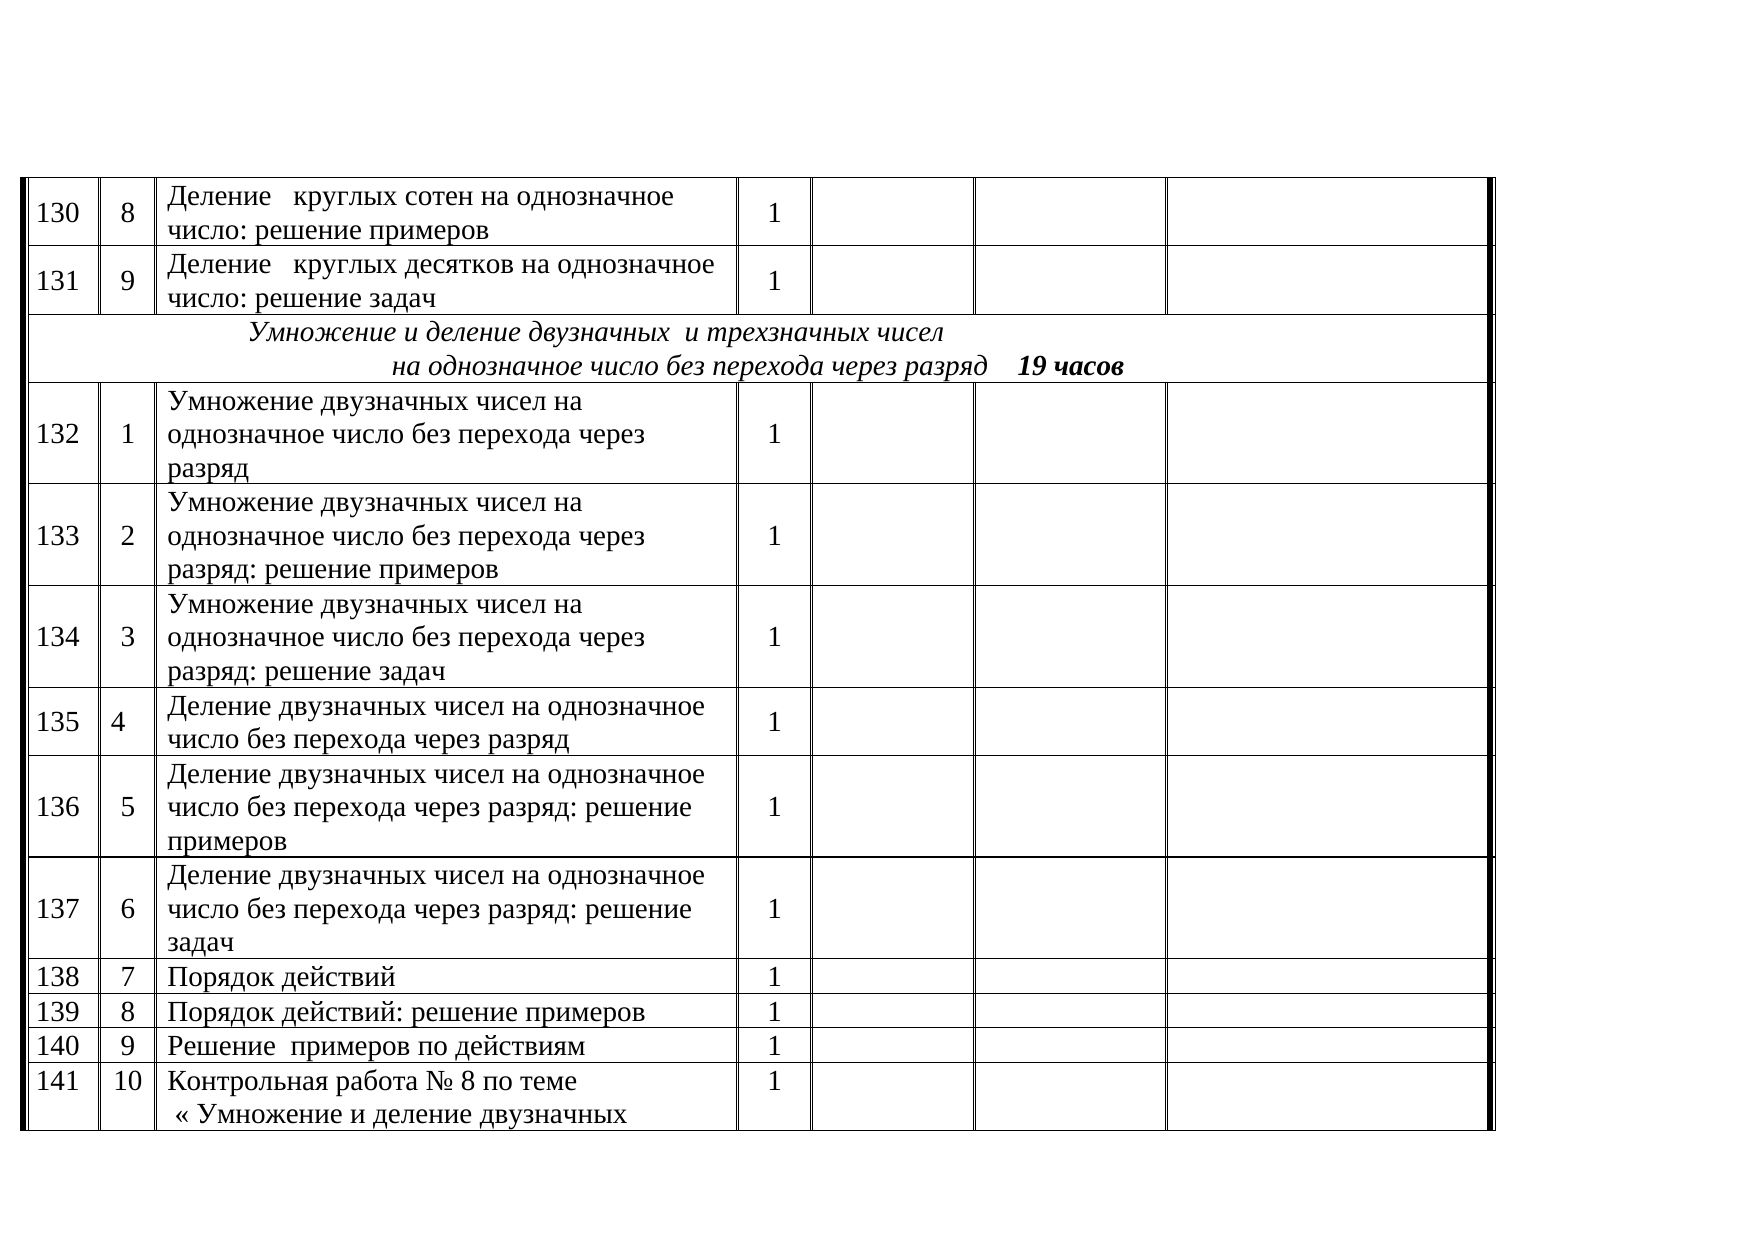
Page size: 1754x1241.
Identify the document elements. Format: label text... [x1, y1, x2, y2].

table_cell [813, 586, 973, 687]
table_cell 1 [739, 178, 810, 245]
table_cell [813, 959, 973, 993]
table_cell 136 [29, 756, 98, 856]
table_cell [976, 484, 1165, 585]
table_cell 2 [101, 484, 154, 585]
table_cell 1 [739, 383, 810, 483]
table_cell [813, 994, 973, 1027]
table_cell 1 [739, 1028, 810, 1062]
table_cell 8 [101, 178, 154, 245]
table_cell [1168, 484, 1487, 585]
table_cell 1 [739, 858, 810, 958]
table_cell 1 [739, 586, 810, 687]
table_cell [1168, 959, 1487, 993]
table_cell 137 [29, 858, 98, 958]
table_cell 130 [29, 178, 98, 245]
table_cell [976, 178, 1165, 245]
table_cell 133 [29, 484, 98, 585]
table_cell [1168, 178, 1487, 245]
table_cell Умножение двузначных чисел на однозначное число без перехода через разряд: решение примеров [157, 484, 736, 585]
table_cell [813, 484, 973, 585]
table_cell [1168, 246, 1487, 313]
table_cell 131 [29, 246, 98, 313]
table_cell 1 [739, 688, 810, 755]
table_cell 141 [29, 1063, 98, 1130]
table_cell [1168, 1028, 1487, 1062]
table_cell 134 [29, 586, 98, 687]
table_cell [813, 246, 973, 313]
table_cell 1 [739, 994, 810, 1027]
table_cell [1168, 858, 1487, 958]
table_cell [976, 246, 1165, 313]
table_cell 1 [739, 756, 810, 856]
table_cell Деление двузначных чисел на однозначное число без перехода через разряд: решение примеров [157, 756, 736, 856]
table_cell [1168, 688, 1487, 755]
table_cell 140 [29, 1028, 98, 1062]
table_cell [813, 1028, 973, 1062]
table_cell [976, 383, 1165, 483]
table_cell [976, 688, 1165, 755]
table_cell 1 [739, 484, 810, 585]
table_cell [1168, 994, 1487, 1027]
table_cell [1168, 1063, 1487, 1130]
table_cell 6 [101, 858, 154, 958]
table_cell Деление круглых десятков на однозначное число: решение задач [157, 246, 736, 313]
table_cell [813, 383, 973, 483]
table_cell [976, 959, 1165, 993]
table_cell 7 [101, 959, 154, 993]
table_cell 8 [101, 994, 154, 1027]
table_cell 1 [739, 246, 810, 313]
table_cell Порядок действий [157, 959, 736, 993]
table_cell [1168, 586, 1487, 687]
table_cell [1168, 383, 1487, 483]
table_cell Решение примеров по действиям [157, 1028, 736, 1062]
table_cell [813, 858, 973, 958]
table_cell [813, 756, 973, 856]
table_cell [976, 1028, 1165, 1062]
table_cell Деление круглых сотен на однозначное число: решение примеров [157, 178, 736, 245]
table_cell 1 [739, 959, 810, 993]
table_cell Деление двузначных чисел на однозначное число без перехода через разряд: решение задач [157, 858, 736, 958]
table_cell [157, 1063, 736, 1130]
table_cell [976, 586, 1165, 687]
table_cell 132 [29, 383, 98, 483]
table_cell Умножение двузначных чисел на однозначное число без перехода через разряд: решение задач [157, 586, 736, 687]
table_cell 138 [29, 959, 98, 993]
table_cell 9 [101, 246, 154, 313]
table_cell [1168, 756, 1487, 856]
table_cell Умножение двузначных чисел на однозначное число без перехода через разряд [157, 383, 736, 483]
table_cell Деление двузначных чисел на однозначное число без перехода через разряд [157, 688, 736, 755]
table_cell 3 [101, 586, 154, 687]
table_cell [813, 178, 973, 245]
table_cell 1 [101, 383, 154, 483]
table_cell 1 [739, 1063, 810, 1130]
table_cell Порядок действий: решение примеров [157, 994, 736, 1027]
table_cell Умножение и деление двузначных и трехзначных чисел на однозначное число без перехода через разряд 19 часов [29, 315, 1487, 382]
table_cell [976, 756, 1165, 856]
table_cell [976, 994, 1165, 1027]
table_cell [813, 688, 973, 755]
table_cell 5 [101, 756, 154, 856]
table_cell 4 [101, 688, 154, 755]
table_cell 139 [29, 994, 98, 1027]
table_cell 10 [101, 1063, 154, 1130]
table_cell [813, 1063, 973, 1130]
table_cell 135 [29, 688, 98, 755]
table_cell 9 [101, 1028, 154, 1062]
table_cell [976, 858, 1165, 958]
table_cell [976, 1063, 1165, 1130]
